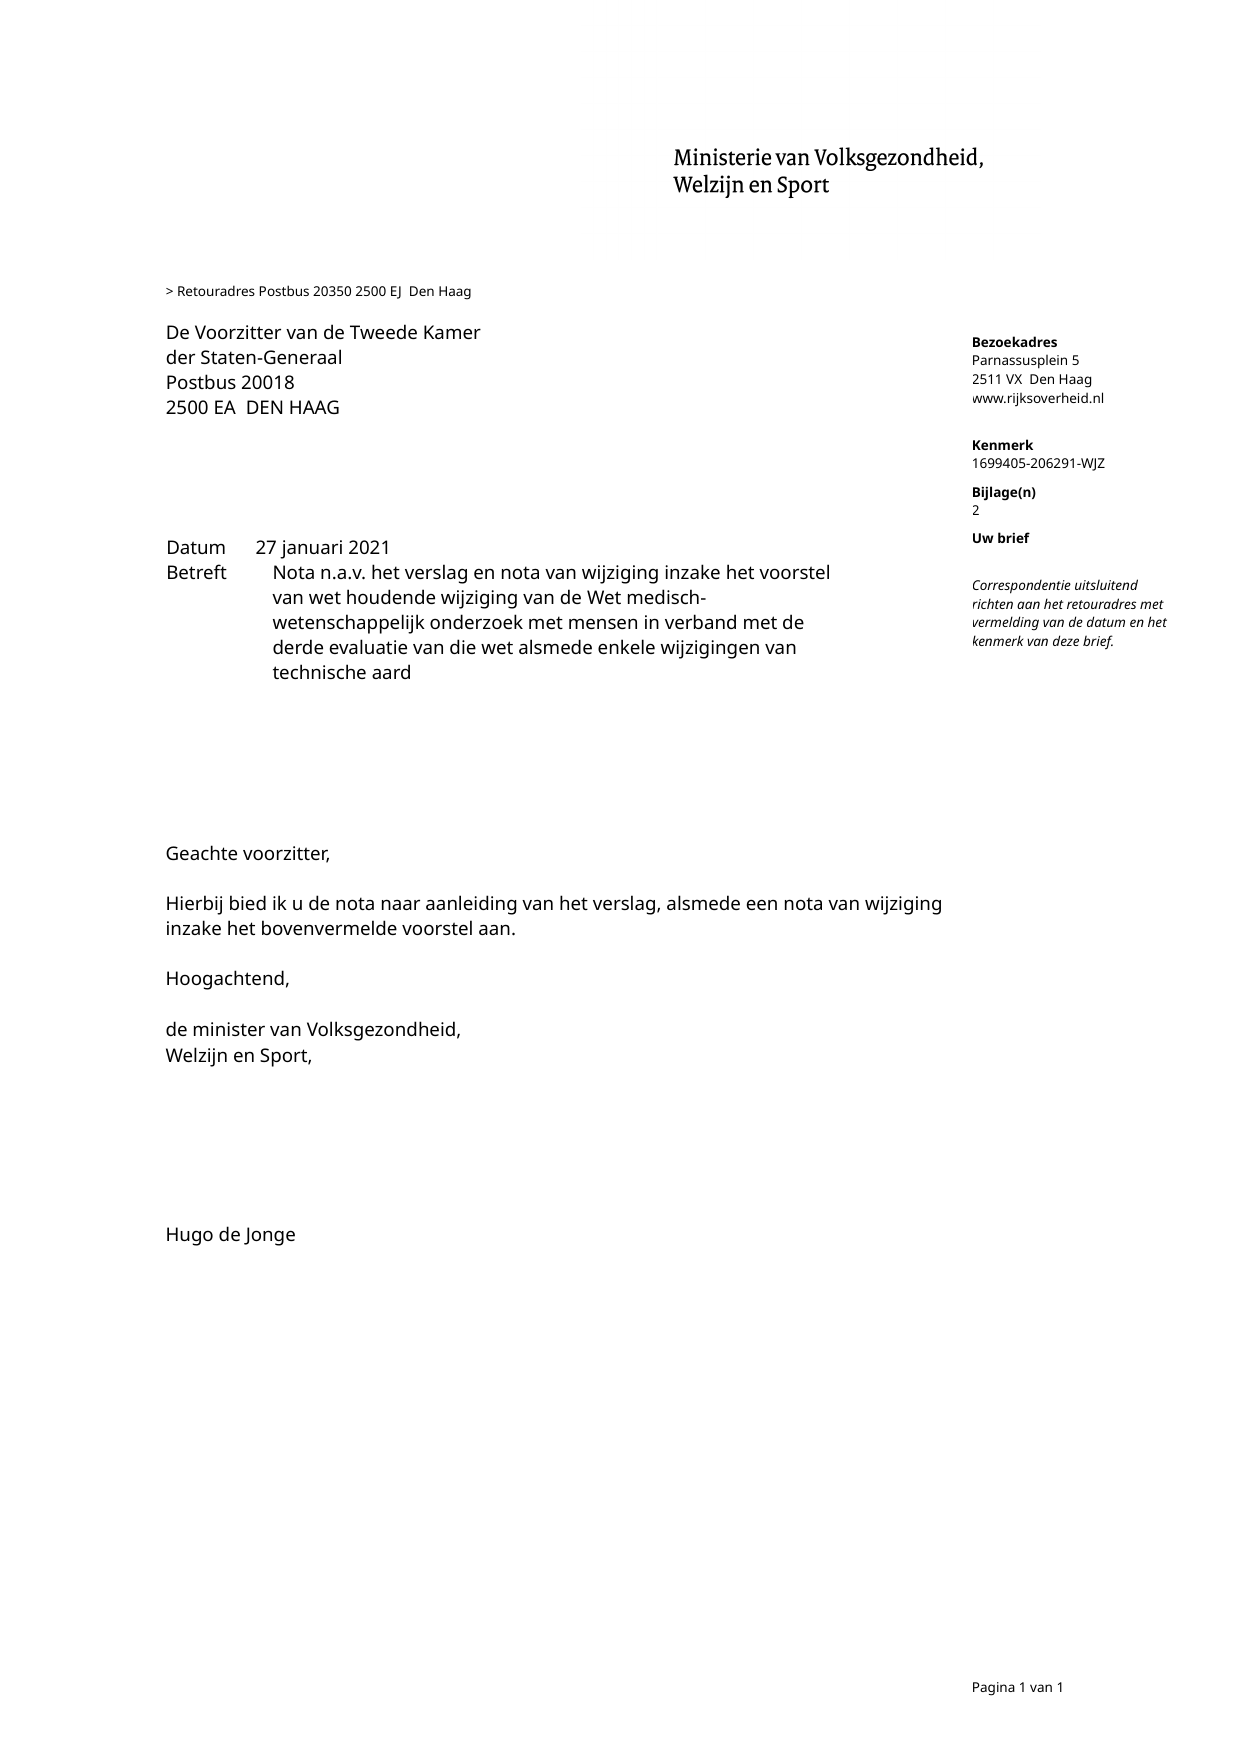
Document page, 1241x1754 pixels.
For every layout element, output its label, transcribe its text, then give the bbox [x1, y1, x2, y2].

picture [581, 0, 1042, 260]
text Geachte voorzitter, [165, 841, 951, 866]
text Welzijn en Sport, [165, 1042, 951, 1068]
text Hugo de Jonge [165, 1221, 951, 1246]
text de minister van Volksgezondheid, [165, 1017, 951, 1042]
text Hierbij bied ik u de nota naar aanleiding van het verslag, alsmede een nota van wijziging inzake het bovenvermelde voorstel aan. [165, 891, 951, 941]
text Hoogachtend, [165, 966, 951, 991]
